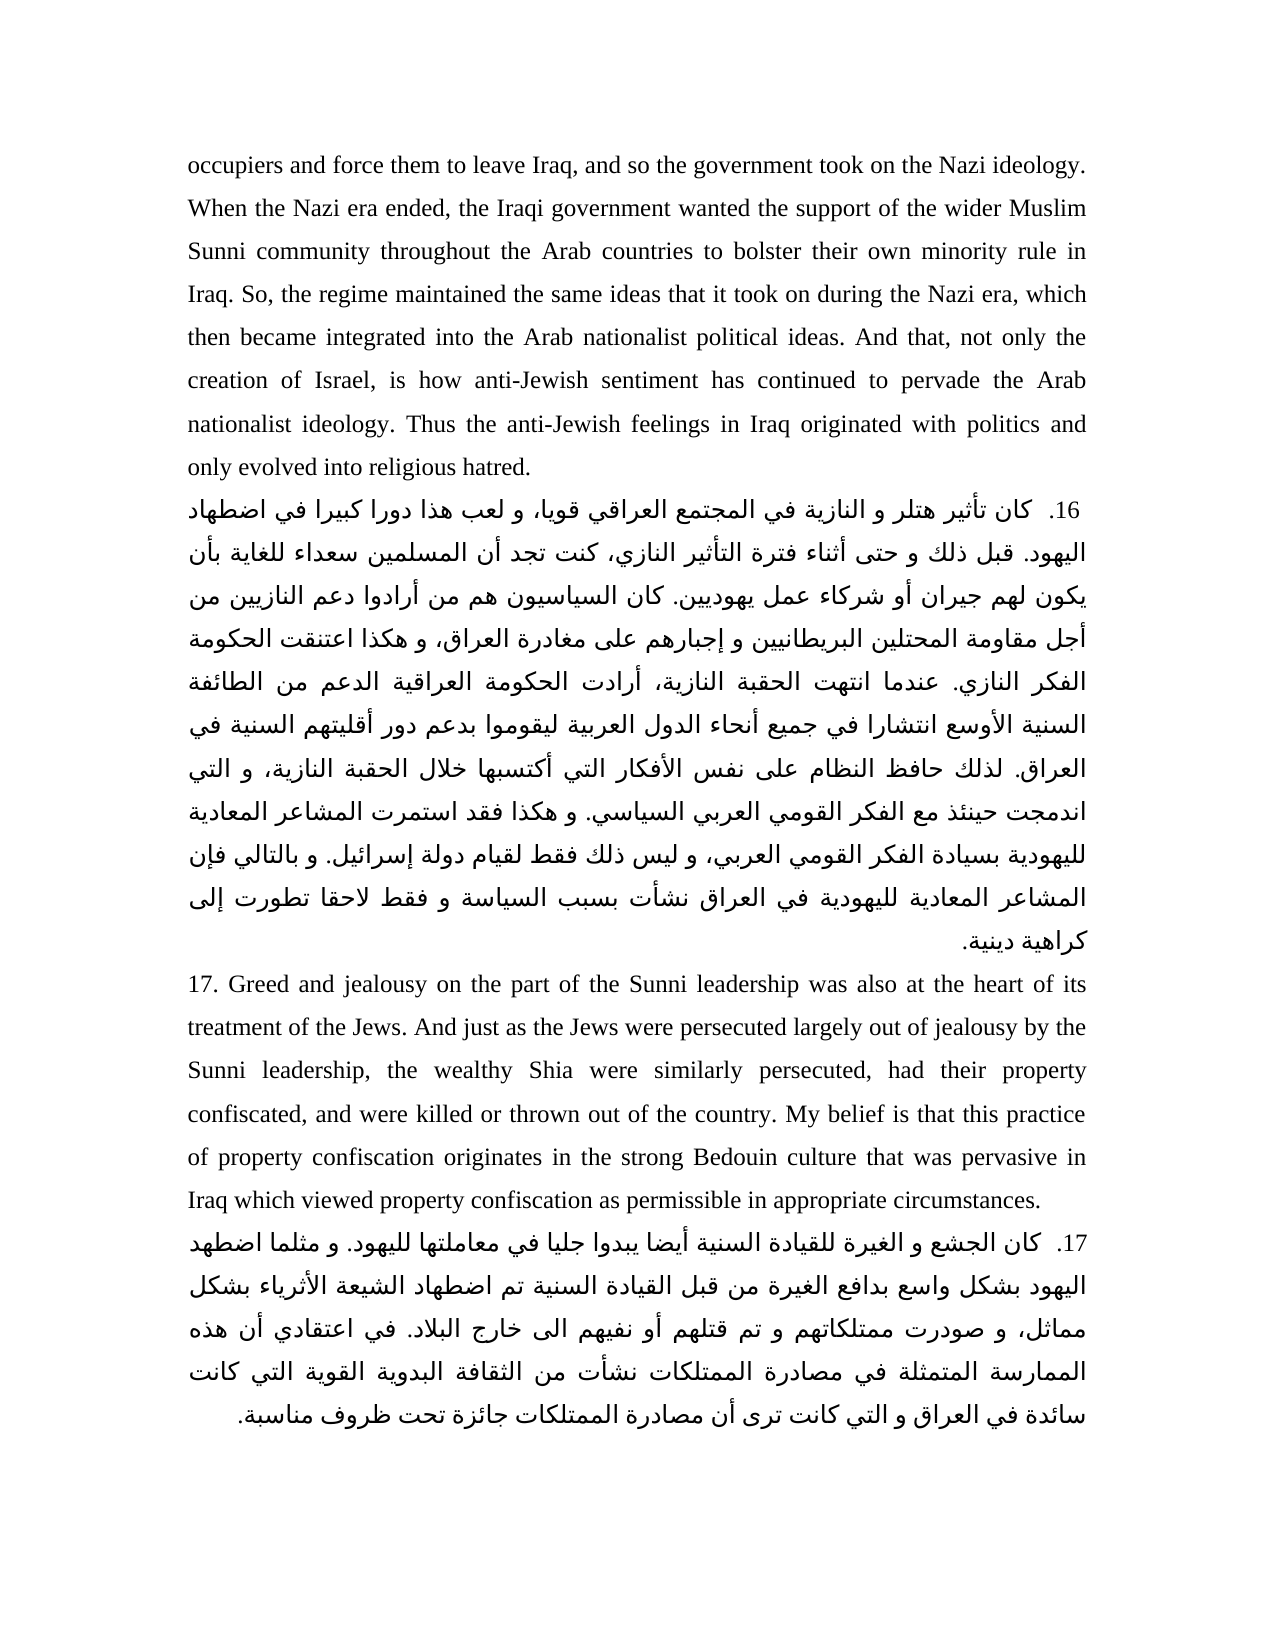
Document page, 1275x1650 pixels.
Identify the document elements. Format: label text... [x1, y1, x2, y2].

text 16. كان تأثير هتلر و النازية في المجتمع العراقي قويا، و لعب هذا دورا كبيرا في اضطهاد اليهود. قبل ذلك و حتى أثناء فترة التأثير النازي، كنت تجد أن المسلمين سعداء للغاية بأن يكون لهم جيران أو شركاء عمل يهوديين. كان السياسيون هم من أرادوا دعم النازيين من أجل مقاومة المحتلين البريطانيين و إجبارهم على مغادرة العراق، و هكذا اعتنقت الحكومة الفكر النازي. عندما انتهت الحقبة النازية، أرادت الحكومة العراقية الدعم من الطائفة السنية الأوسع انتشارا في جميع أنحاء الدول العربية ليقوموا بدعم دور أقليتهم السنية في العراق. لذلك حافظ النظام على نفس الأفكار التي أكتسبها خلال الحقبة النازية، و التي اندمجت حينئذ مع الفكر القومي العربي السياسي. و هكذا فقد استمرت المشاعر المعادية لليهودية بسيادة الفكر القومي العربي، و ليس ذلك فقط لقيام دولة إسرائيل. و بالتالي فإن المشاعر المعادية لليهودية في العراق نشأت بسبب السياسة و فقط لاحقا تطورت إلى كراهية دينية. [187, 495, 1087, 955]
text 17. Greed and jealousy on the part of the Sunni leadership was also at the heart of its treatment of the Jews. And just as the Jews were persecuted largely out of jealousy by the Sunni leadership, the wealthy Shia were similarly persecuted, had their property confiscated, and were killed or thrown out of the country. My belief is that this practice of property confiscation originates in the strong Bedouin culture that was pervasive in Iraq which viewed property confiscation as permissible in appropriate circumstances. [187, 969, 1087, 1214]
text 17. كان الجشع و الغيرة للقيادة السنية أيضا يبدوا جليا في معاملتها لليهود. و مثلما اضطهد اليهود بشكل واسع بدافع الغيرة من قبل القيادة السنية تم اضطهاد الشيعة الأثرياء بشكل مماثل، و صودرت ممتلكاتهم و تم قتلهم أو نفيهم الى خارج البلاد. في اعتقادي أن هذه الممارسة المتمثلة في مصادرة الممتلكات نشأت من الثقافة البدوية القوية التي كانت سائدة في العراق و التي كانت ترى أن مصادرة الممتلكات جائزة تحت ظروف مناسبة. [187, 1228, 1087, 1429]
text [187, 150, 1087, 481]
